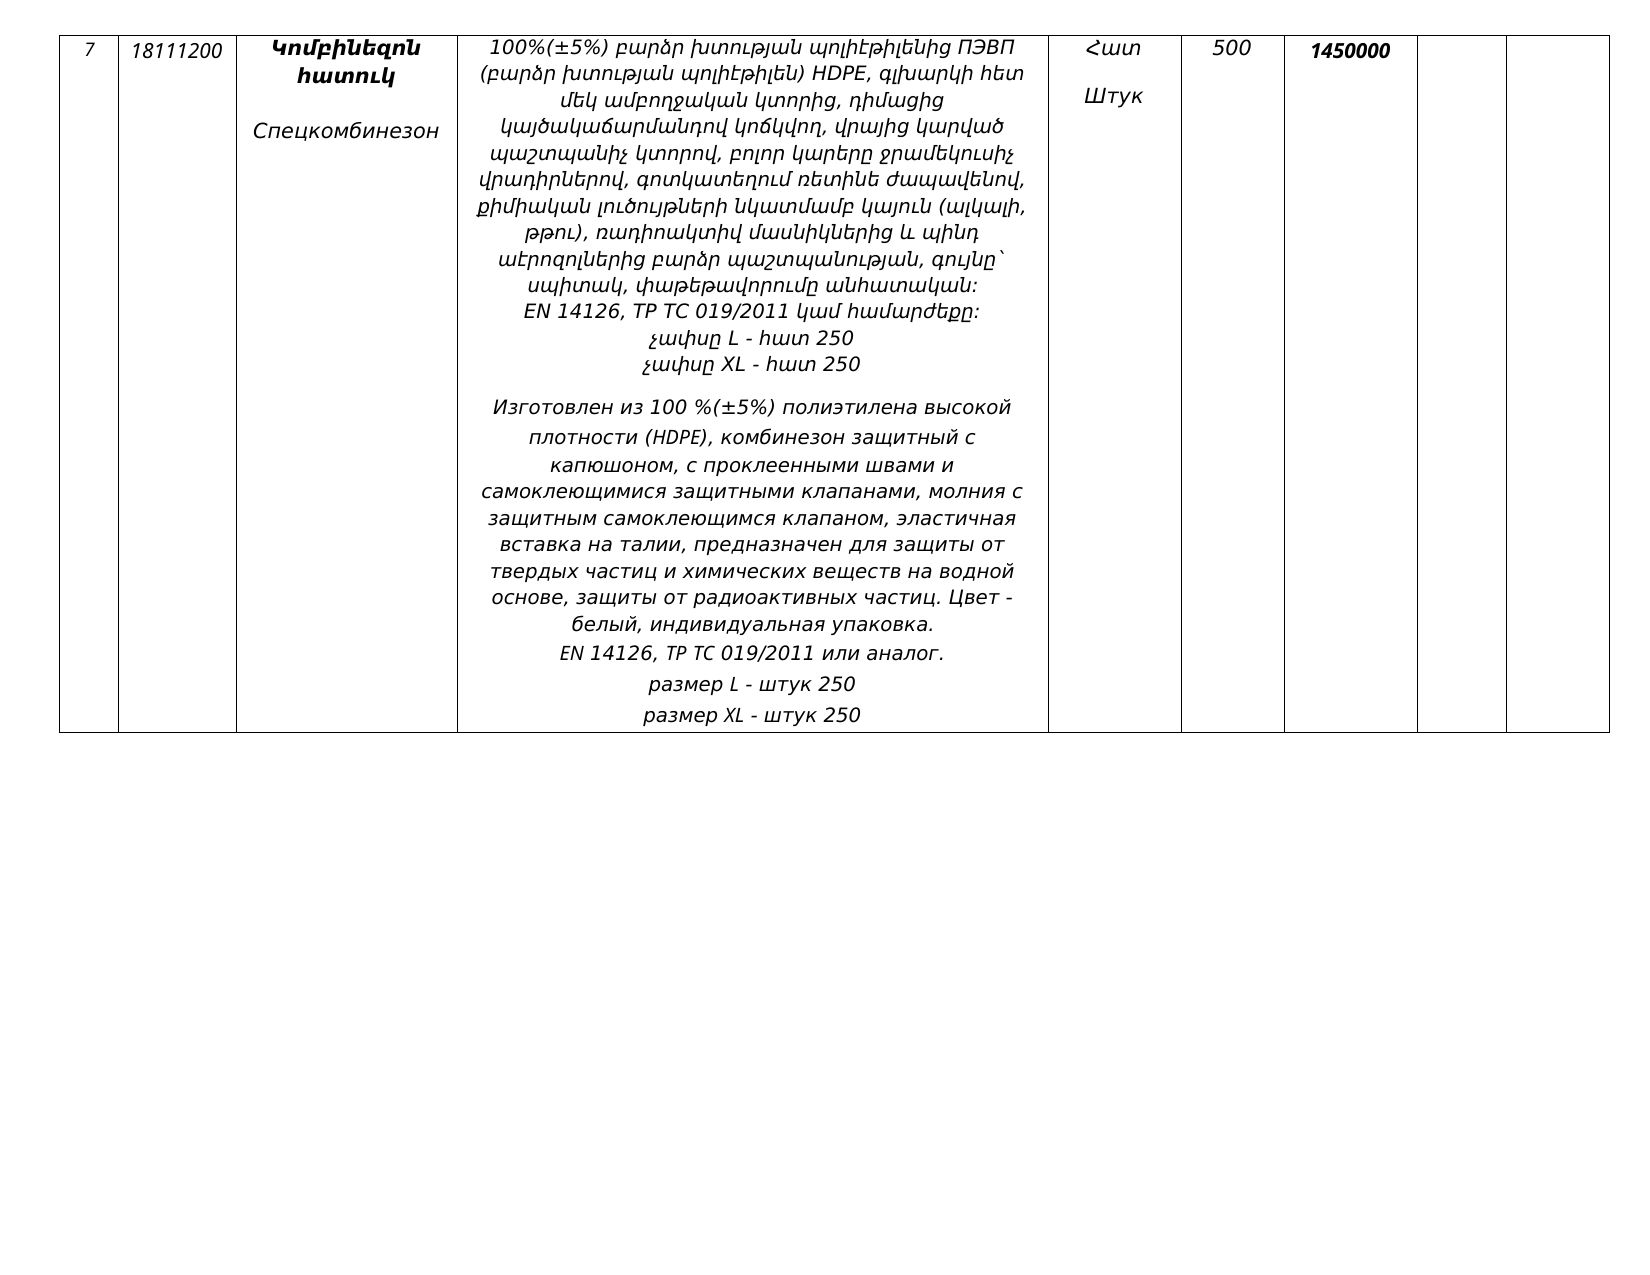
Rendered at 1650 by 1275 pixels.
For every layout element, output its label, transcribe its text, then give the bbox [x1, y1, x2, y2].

table_cell Կոմբինեզոն հատուկ Спецкомбинезон [237, 36, 457, 732]
table_cell 7 [60, 36, 118, 732]
table_cell 18111200 [119, 36, 236, 732]
table_cell 1450000 [1285, 36, 1417, 732]
table_cell 500 [1182, 36, 1284, 732]
table_cell 100%(±5%) բարձր խտության պոլիէթիլենից ПЭВП (բարձր խտության պոլիէթիլեն) HDPE, գլխարկի հետ մեկ ամբողջական կտորից, դիմացից կայծակաճարմանդով կոճկվող, վրայից կարված պաշտպանիչ կտորով, բոլոր կարերը ջրամեկուսիչ վրադիրներով, գոտկատեղում ռետինե ժապավենով, քիմիական լուծույթների նկատմամբ կայուն (ալկալի, թթու), ռադիոակտիվ մասնիկներից և պինդ աէրոզոլներից բարձր պաշտպանության, գույնը` սպիտակ, փաթեթավորումը անհատական: EN 14126, TP TC 019/2011 կամ համարժեքը: չափսը L - հատ 250 չափսը XL - հատ 250 Изготовлен из 100 %(±5%) полиэтилена высокой плотности (HDPE), комбинезон защитный с капюшоном, с проклеенными швами и самоклеющимися защитными клапанами, молния с защитным самоклеющимся клапаном, эластичная вставка на талии, предназначен для защиты от твердых частиц и химических веществ на водной основе, защиты от радиоактивных частиц. Цвет - белый, индивидуальная упаковка. EN 14126, TP TC 019/2011 или аналог. размер L - штук 250 размер XL - штук 250 [458, 36, 1048, 732]
table_cell Հատ Штук [1049, 36, 1181, 732]
